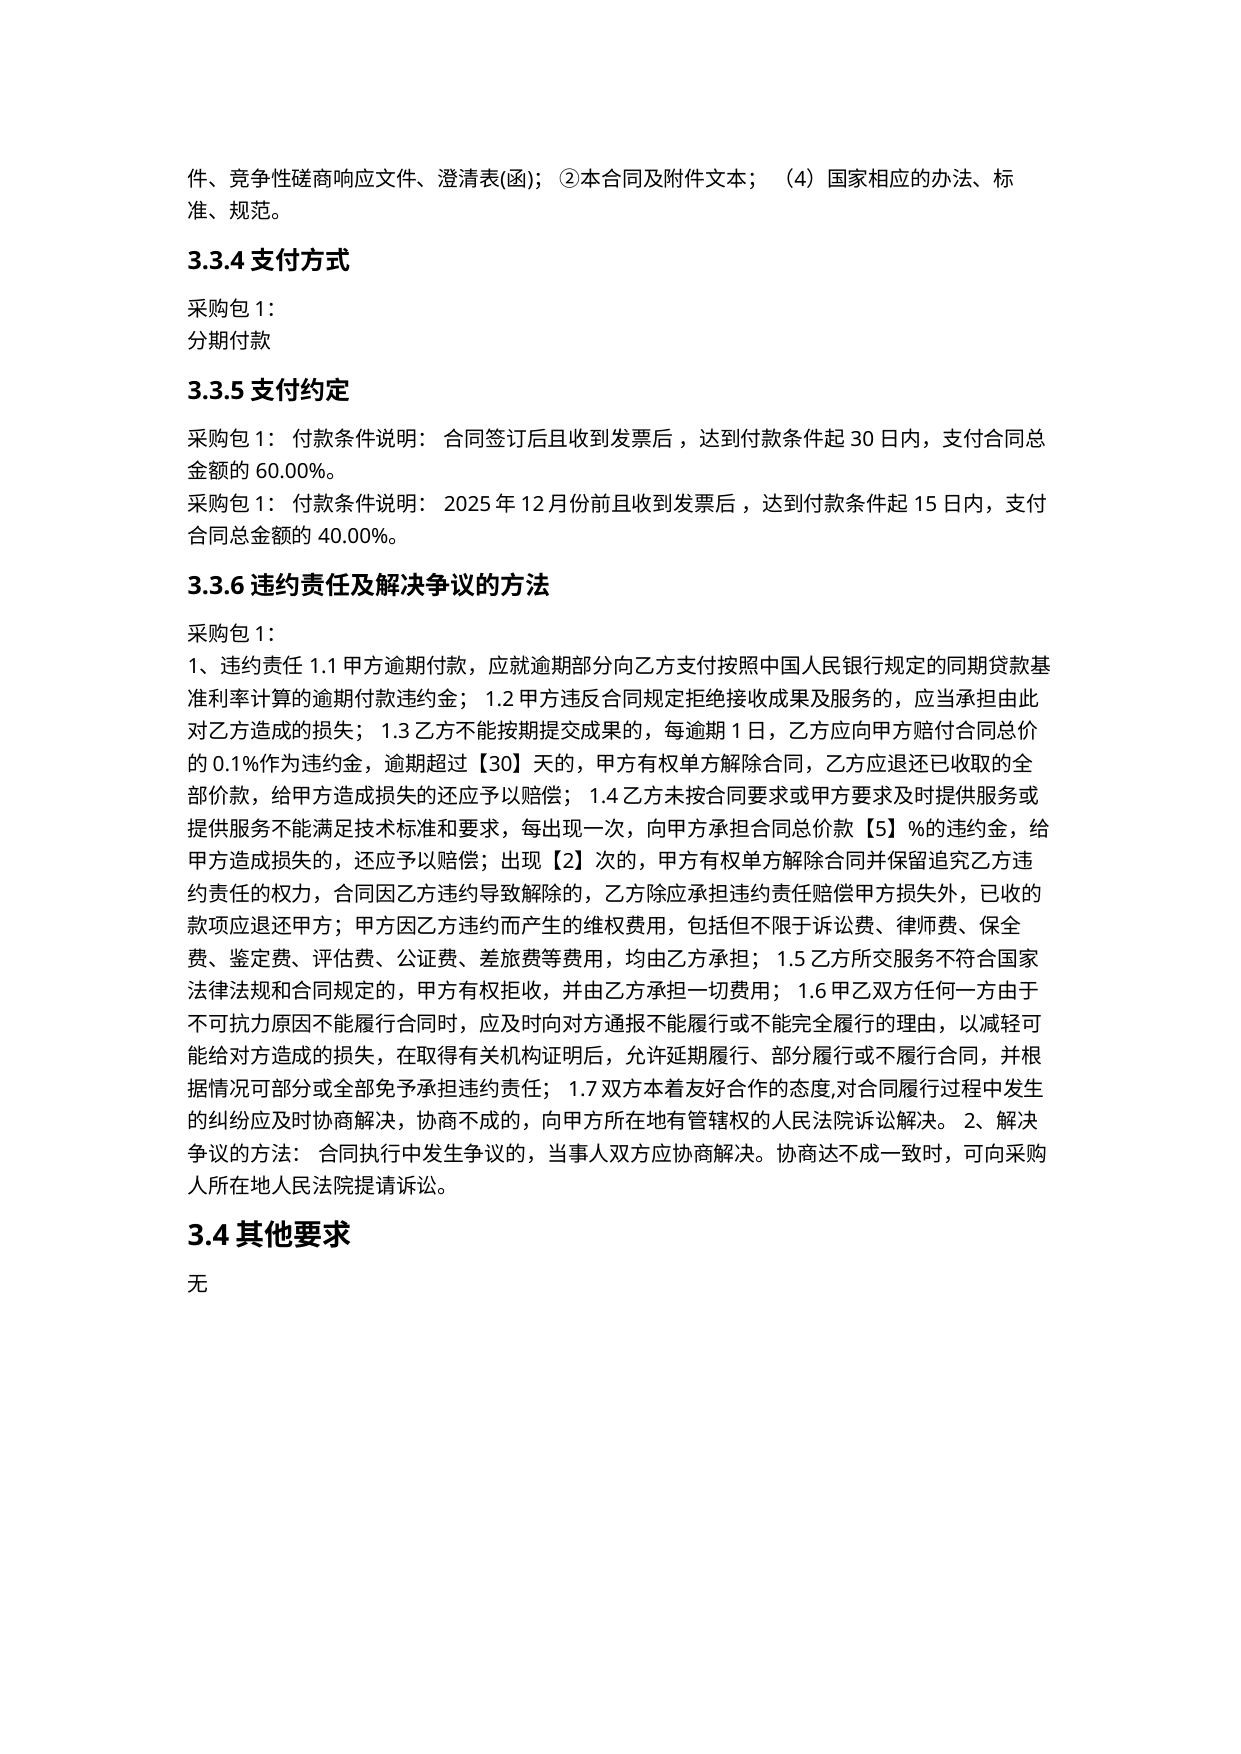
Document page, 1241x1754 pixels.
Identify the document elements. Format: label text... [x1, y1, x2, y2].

text 3.3.5支付约定 [187, 357, 1053, 422]
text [187, 162, 1053, 227]
text 采购包1： 付款条件说明： 合同签订后且收到发票后 ，达到付款条件起 30 日内，支付合同总金额的 60.00%。 [187, 422, 1053, 487]
text 采购包1： [187, 617, 1053, 649]
text 采购包1： 付款条件说明： 2025年12月份前且收到发票后 ，达到付款条件起 15 日内，支付合同总金额的 40.00%。 [187, 487, 1053, 552]
text 采购包1： [187, 292, 1053, 324]
text 无 [187, 1267, 1053, 1299]
text 3.3.6违约责任及解决争议的方法 [187, 552, 1053, 617]
text 1、违约责任 1.1甲方逾期付款，应就逾期部分向乙方支付按照中国人民银行规定的同期贷款基准利率计算的逾期付款违约金； 1.2甲方违反合同规定拒绝接收成果及服务的，应当承担由此对乙方造成的损失； 1.3乙方不能按期提交成果的，每逾期1日，乙方应向甲方赔付合同总价的0.1%作为违约金，逾期超过【30】天的，甲方有权单方解除合同，乙方应退还已收取的全部价款，给甲方造成损失的还应予以赔偿； 1.4乙方未按合同要求或甲方要求及时提供服务或提供服务不能满足技术标准和要求，每出现一次，向甲方承担合同总价款【5】%的违约金，给甲方造成损失的，还应予以赔偿；出现【2】次的，甲方有权单方解除合同并保留追究乙方违约责任的权力，合同因乙方违约导致解除的，乙方除应承担违约责任赔偿甲方损失外，已收的款项应退还甲方；甲方因乙方违约而产生的维权费用，包括但不限于诉讼费、律师费、保全费、鉴定费、评估费、公证费、差旅费等费用，均由乙方承担； 1.5乙方所交服务不符合国家法律法规和合同规定的，甲方有权拒收，并由乙方承担一切费用； 1.6甲乙双方任何一方由于不可抗力原因不能履行合同时，应及时向对方通报不能履行或不能完全履行的理由，以减轻可能给对方造成的损失，在取得有关机构证明后，允许延期履行、部分履行或不履行合同，并根据情况可部分或全部免予承担违约责任； 1.7双方本着友好合作的态度,对合同履行过程中发生的纠纷应及时协商解决，协商不成的，向甲方所在地有管辖权的人民法院诉讼解决。 2、解决争议的方法： 合同执行中发生争议的，当事人双方应协商解决。协商达不成一致时，可向采购人所在地人民法院提请诉讼。 [187, 649, 1053, 1202]
text 3.3.4支付方式 [187, 227, 1053, 292]
text 3.4其他要求 [187, 1202, 1053, 1267]
text 分期付款 [187, 324, 1053, 357]
